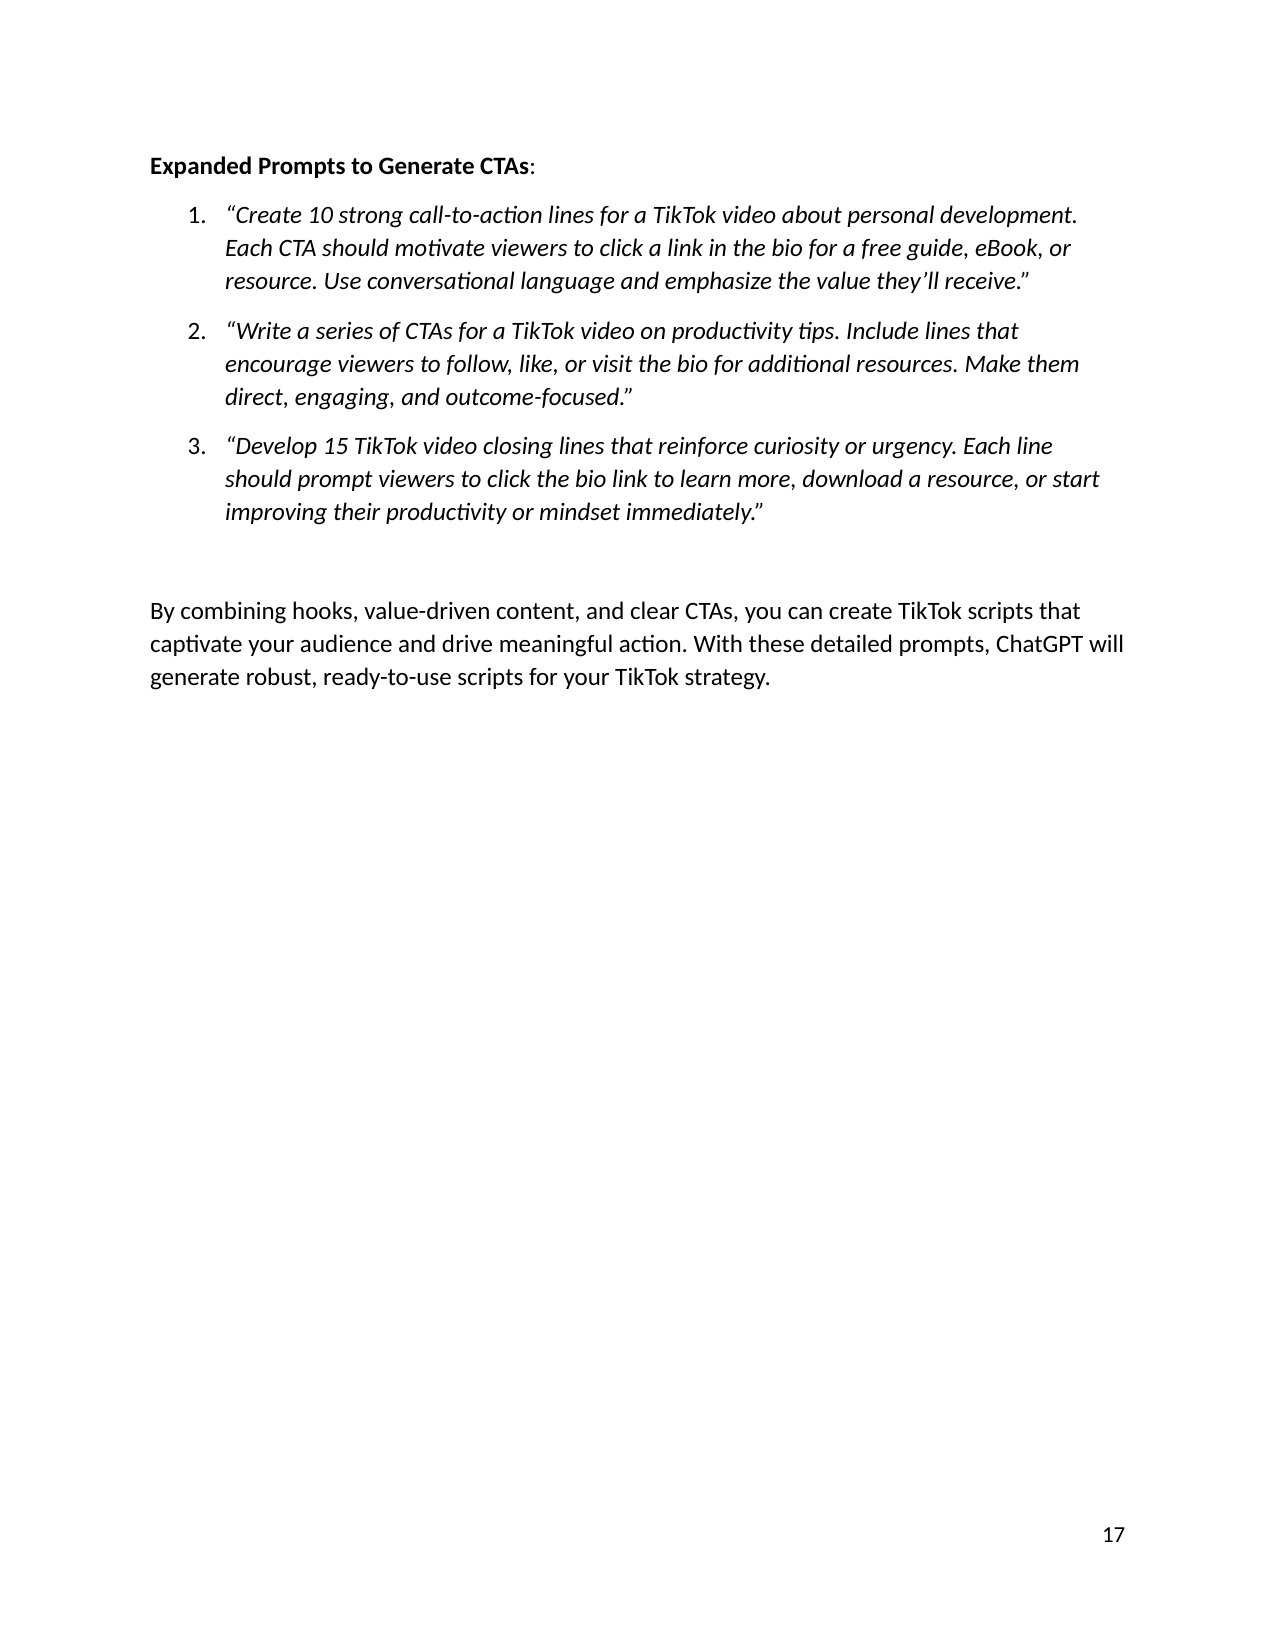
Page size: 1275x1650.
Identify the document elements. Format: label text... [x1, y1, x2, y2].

list “Develop 15 TikTok video closing lines that reinforce curiosity or urgency. Each line should prompt viewers to click the bio link to learn more, download a resource, or start improving their productivity or mindset immediately.” [187, 430, 1125, 527]
list “Write a series of CTAs for a TikTok video on productivity tips. Include lines that encourage viewers to follow, like, or visit the bio for additional resources. Make them direct, engaging, and outcome-focused.” [187, 315, 1125, 411]
list “Create 10 strong call-to-action lines for a TikTok video about personal development. Each CTA should motivate viewers to click a link in the bio for a free guide, eBook, or resource. Use conversational language and emphasize the value they’ll receive.” [187, 199, 1125, 296]
text By combining hooks, value-driven content, and clear CTAs, you can create TikTok scripts that captivate your audience and drive meaningful action. With these detailed prompts, ChatGPT will generate robust, ready-to-use scripts for your TikTok strategy. [150, 595, 1125, 692]
text Expanded Prompts to Generate CTAs: [150, 150, 1125, 181]
